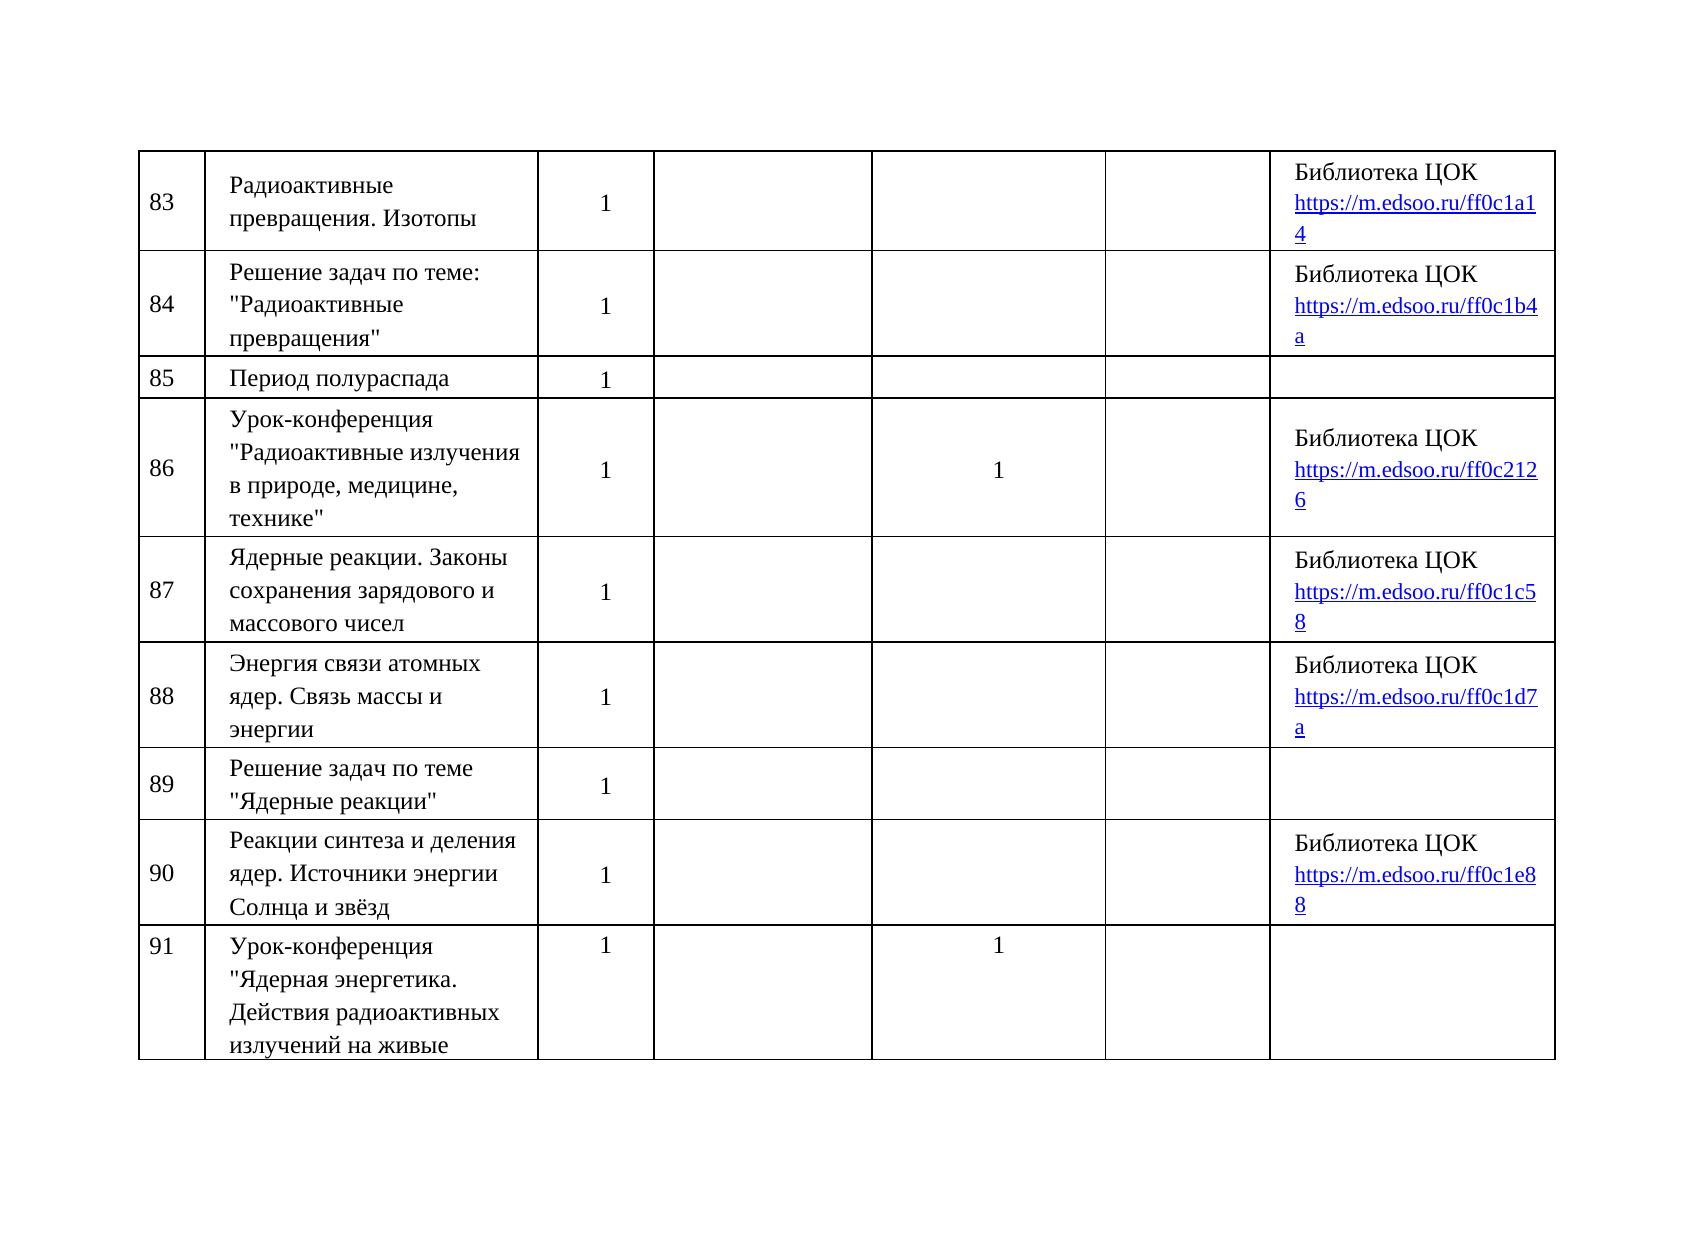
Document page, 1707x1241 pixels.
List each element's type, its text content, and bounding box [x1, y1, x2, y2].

table_cell 84 [140, 251, 204, 355]
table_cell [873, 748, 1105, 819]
table_cell Решение задач по теме: "Радиоактивные превращения" [206, 251, 537, 355]
table_cell 1 [539, 152, 653, 250]
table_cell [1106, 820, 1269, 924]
table_cell 85 [140, 357, 204, 397]
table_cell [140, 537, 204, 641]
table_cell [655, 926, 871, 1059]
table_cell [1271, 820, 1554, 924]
table_cell [655, 152, 871, 250]
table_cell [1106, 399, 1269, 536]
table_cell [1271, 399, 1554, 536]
table_cell 83 [140, 152, 204, 250]
table_cell 1 [539, 357, 653, 397]
table_cell Радиоактивные превращения. Изотопы [206, 152, 537, 250]
table_cell [1106, 357, 1269, 397]
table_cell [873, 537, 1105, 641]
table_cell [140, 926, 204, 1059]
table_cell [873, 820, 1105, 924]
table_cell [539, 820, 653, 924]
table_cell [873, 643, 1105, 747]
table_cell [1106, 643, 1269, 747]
table_cell [873, 152, 1105, 250]
table_cell [1271, 357, 1554, 397]
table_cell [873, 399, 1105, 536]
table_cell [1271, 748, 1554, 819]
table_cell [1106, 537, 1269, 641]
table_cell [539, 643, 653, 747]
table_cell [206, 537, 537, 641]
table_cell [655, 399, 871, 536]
table_cell [655, 251, 871, 355]
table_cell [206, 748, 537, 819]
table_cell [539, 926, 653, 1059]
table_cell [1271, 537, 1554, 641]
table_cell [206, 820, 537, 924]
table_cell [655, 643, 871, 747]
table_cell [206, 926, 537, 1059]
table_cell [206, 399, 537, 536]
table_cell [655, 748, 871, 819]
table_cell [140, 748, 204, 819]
table_cell [655, 357, 871, 397]
table_cell Период полураспада [206, 357, 537, 397]
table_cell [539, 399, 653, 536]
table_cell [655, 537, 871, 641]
table_cell 86 [140, 399, 204, 536]
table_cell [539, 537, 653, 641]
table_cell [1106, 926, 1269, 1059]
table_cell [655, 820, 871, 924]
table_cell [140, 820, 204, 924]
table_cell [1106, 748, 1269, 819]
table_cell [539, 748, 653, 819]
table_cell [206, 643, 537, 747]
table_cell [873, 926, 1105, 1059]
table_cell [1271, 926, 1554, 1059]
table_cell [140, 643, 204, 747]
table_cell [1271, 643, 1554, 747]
table_cell [873, 357, 1105, 397]
table_cell [1106, 152, 1269, 250]
table_cell Библиотека ЦОК https://m.edsoo.ru/ff0c1b4a [1271, 251, 1554, 355]
table_cell [873, 251, 1105, 355]
table_cell 1 [539, 251, 653, 355]
table_cell Библиотека ЦОК https://m.edsoo.ru/ff0c1a14 [1271, 152, 1554, 250]
table_cell [1106, 251, 1269, 355]
